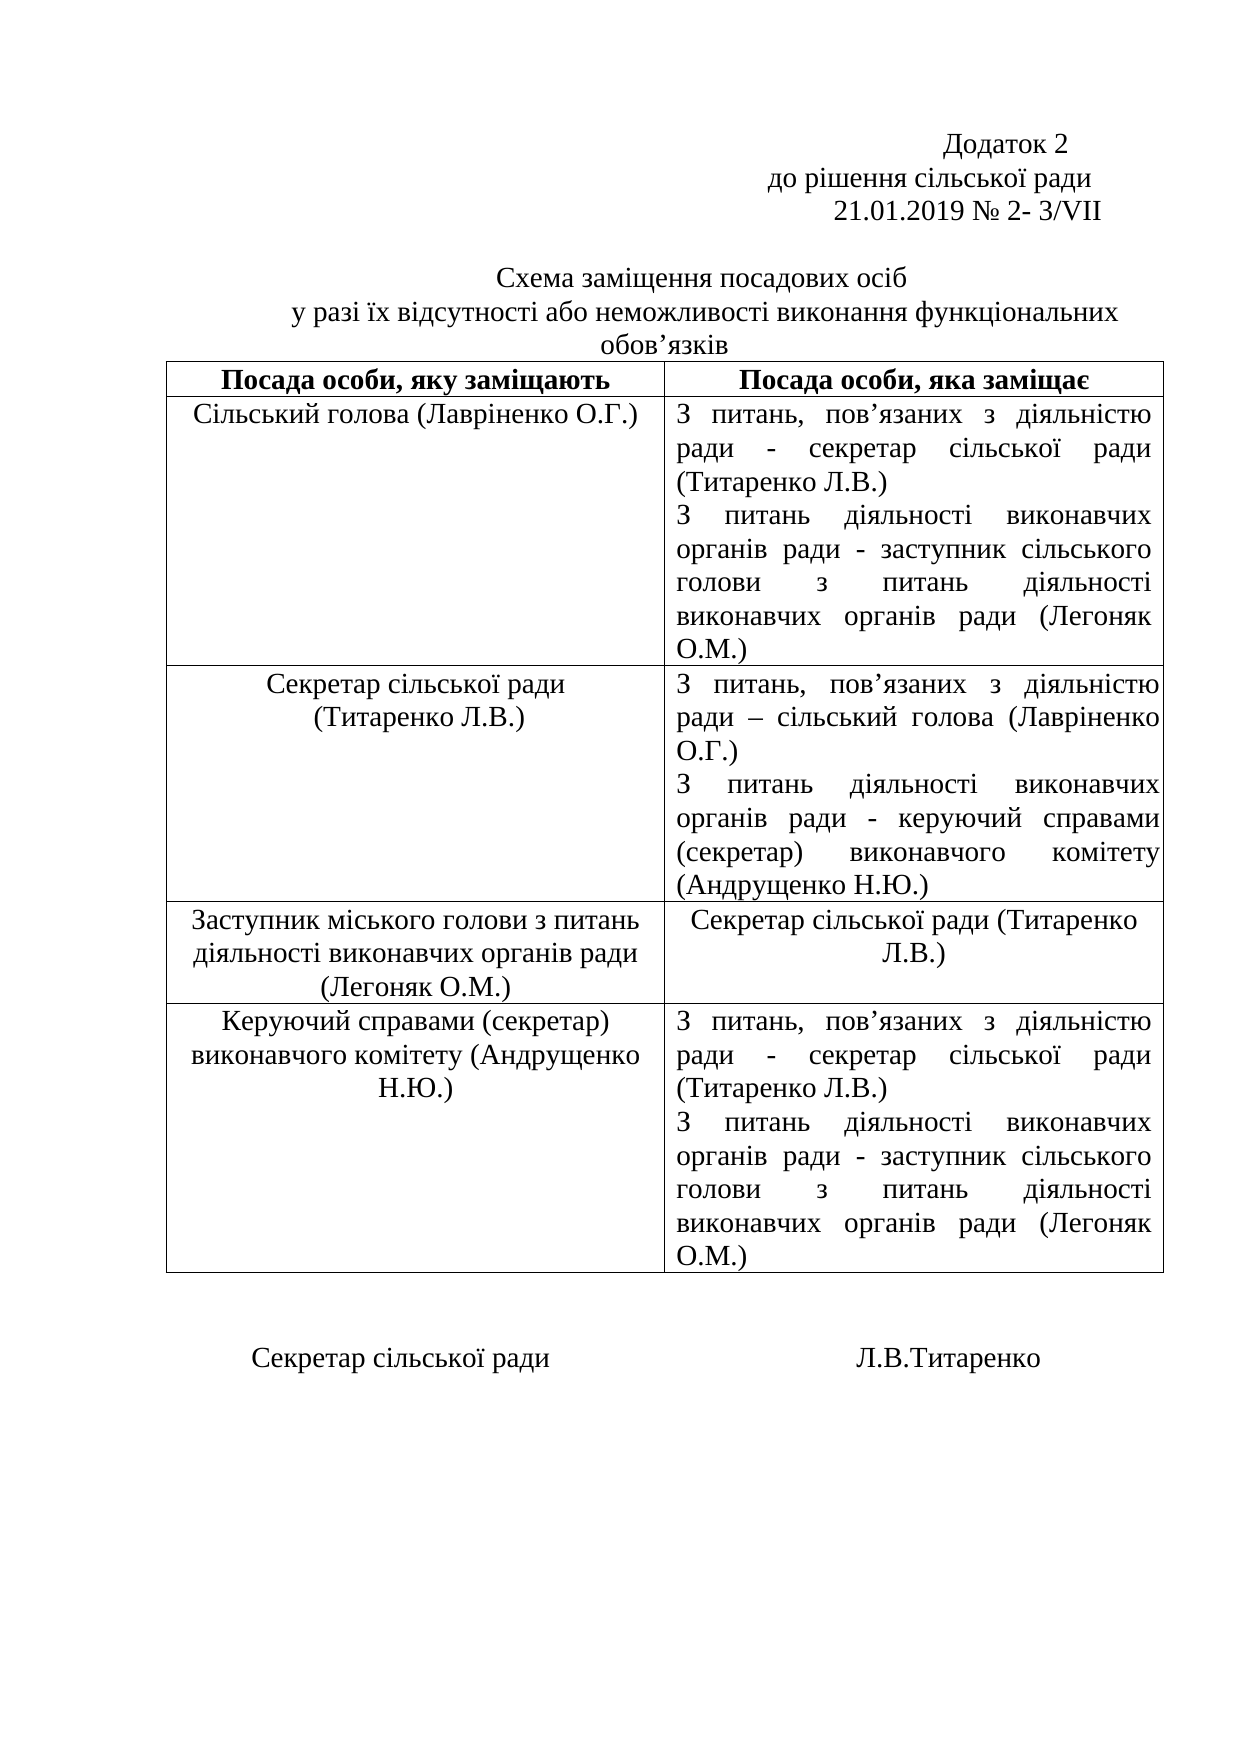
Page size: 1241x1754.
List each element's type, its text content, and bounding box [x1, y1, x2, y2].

text у разі їх відсутності або неможливості виконання функціональних обов’язків [177, 294, 1152, 361]
table_cell З питань, пов’язаних з діяльністю ради – сільський голова (Лавріненко О.Г.) З питань діяльності виконавчих органів ради - керуючий справами (секретар) виконавчого комітету (Андрущенко Н.Ю.) [665, 666, 1163, 901]
table_cell Секретар сільської ради (Титаренко Л.В.) [167, 666, 664, 901]
text Схема заміщення посадових осіб [177, 260, 1152, 294]
table_cell Керуючий справами (секретар) виконавчого комітету (Андрущенко Н.Ю.) [167, 1004, 664, 1272]
table_cell Заступник міського голови з питань діяльності виконавчих органів ради (Легоняк О.М.) [167, 902, 664, 1002]
table_cell З питань, пов’язаних з діяльністю ради - секретар сільської ради (Титаренко Л.В.) З питань діяльності виконавчих органів ради - заступник сільського голови з питань діяльності виконавчих органів ради (Легоняк О.М.) [665, 1004, 1163, 1272]
text Додаток 2 [177, 126, 1152, 160]
text 21.01.2019 № 2- 3/VІІ [753, 193, 1152, 227]
table_header Посада особи, яка заміщає [665, 362, 1163, 396]
table_header Посада особи, яку заміщають [167, 362, 664, 396]
text Секретар сільської ради Л.В.Титаренко [177, 1340, 1152, 1373]
table_cell Секретар сільської ради (Титаренко Л.В.) [665, 902, 1163, 1002]
table_cell Сільський голова (Лавріненко О.Г.) [167, 397, 664, 665]
table_cell З питань, пов’язаних з діяльністю ради - секретар сільської ради (Титаренко Л.В.) З питань діяльності виконавчих органів ради - заступник сільського голови з питань діяльності виконавчих органів ради (Легоняк О.М.) [665, 397, 1163, 665]
text до рішення сільської ради [753, 160, 1152, 193]
